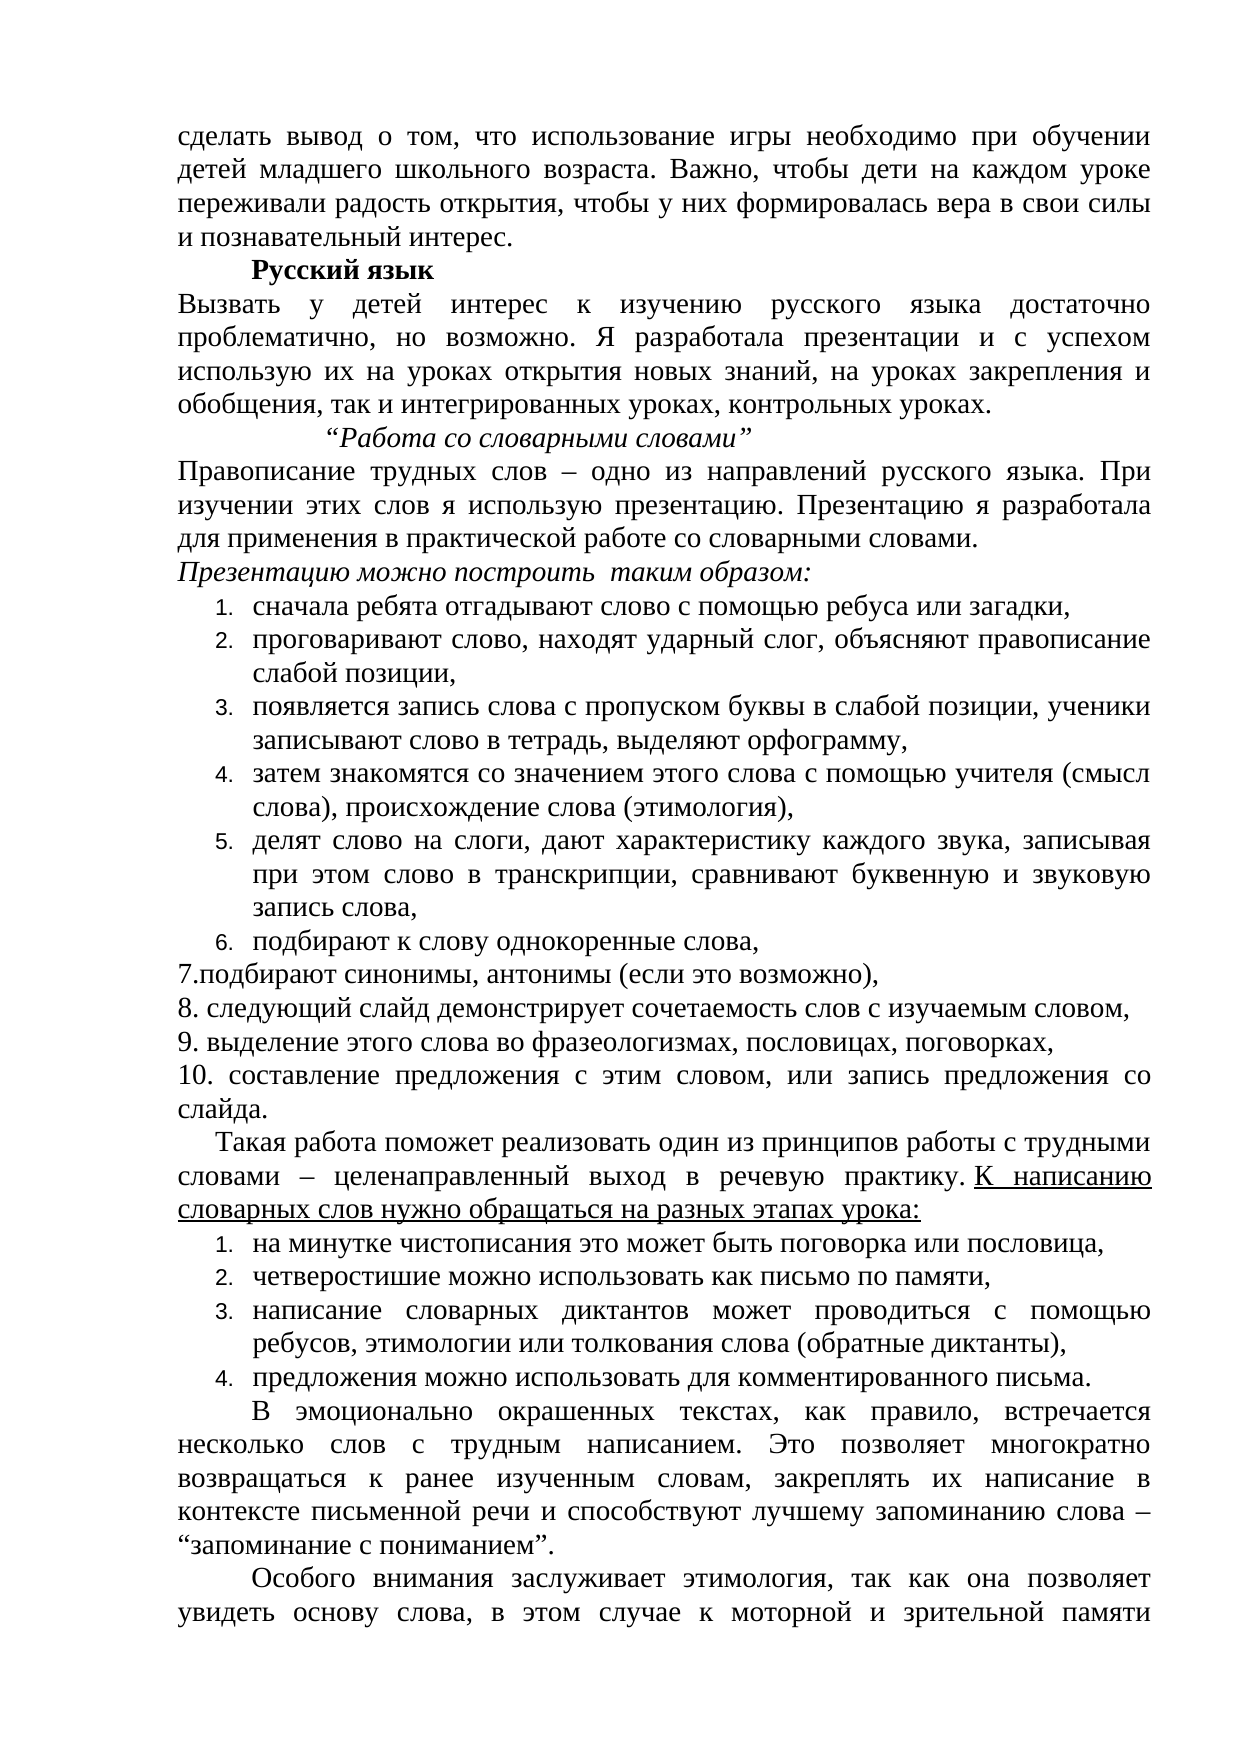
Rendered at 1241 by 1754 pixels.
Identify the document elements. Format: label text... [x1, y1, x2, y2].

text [177, 1560, 1152, 1627]
list появляется запись слова с пропуском буквы в слабой позиции, ученики записывают слово в тетрадь, выделяют орфограмму, [215, 688, 1152, 755]
list написание словарных диктантов может проводиться с помощью ребусов, этимологии или толкования слова (обратные диктанты), [215, 1292, 1152, 1359]
text “Работа со словарными словами” [177, 420, 1152, 453]
text Русский язык [177, 252, 1152, 286]
text 10. составление предложения с этим словом, или запись предложения со слайда. [177, 1057, 1152, 1124]
list делят слово на слоги, дают характеристику каждого звука, записывая при этом слово в транскрипции, сравнивают буквенную и звуковую запись слова, [215, 822, 1152, 923]
text Вызвать у детей интерес к изучению русского языка достаточно проблематично, но возможно. Я разработала презентации и с успехом использую их на уроках открытия новых знаний, на уроках закрепления и обобщения, так и интегрированных уроках, контрольных уроках. [177, 286, 1152, 420]
list проговаривают слово, находят ударный слог, объясняют правописание слабой позиции, [215, 621, 1152, 688]
text 9. выделение этого слова во фразеологизмах, пословицах, поговорках, [177, 1024, 1152, 1057]
list четверостишие можно использовать как письмо по памяти, [215, 1258, 1152, 1292]
text 8. следующий слайд демонстрирует сочетаемость слов с изучаемым словом, [177, 990, 1152, 1024]
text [177, 118, 1152, 252]
list сначала ребята отгадывают слово с помощью ребуса или загадки, [215, 588, 1152, 621]
text Такая работа поможет реализовать один из принципов работы с трудными словами – целенаправленный выход в речевую практику. К написанию словарных слов нужно обращаться на разных этапах урока: [177, 1124, 1152, 1225]
list затем знакомятся со значением этого слова с помощью учителя (смысл слова), происхождение слова (этимология), [215, 755, 1152, 822]
text 7.подбирают синонимы, антонимы (если это возможно), [177, 957, 1152, 990]
list подбирают к слову однокоренные слова, [215, 923, 1152, 957]
text Презентацию можно построить таким образом: [177, 554, 1152, 588]
text В эмоционально окрашенных текстах, как правило, встречается несколько слов с трудным написанием. Это позволяет многократно возвращаться к ранее изученным словам, закреплять их написание в контексте письменной речи и способствуют лучшему запоминанию слова – “запоминание с пониманием”. [177, 1393, 1152, 1560]
text Правописание трудных слов – одно из направлений русского языка. При изучении этих слов я использую презентацию. Презентацию я разработала для применения в практической работе со словарными словами. [177, 453, 1152, 554]
list на минутке чистописания это может быть поговорка или пословица, [215, 1225, 1152, 1258]
list предложения можно использовать для комментированного письма. [215, 1359, 1152, 1393]
